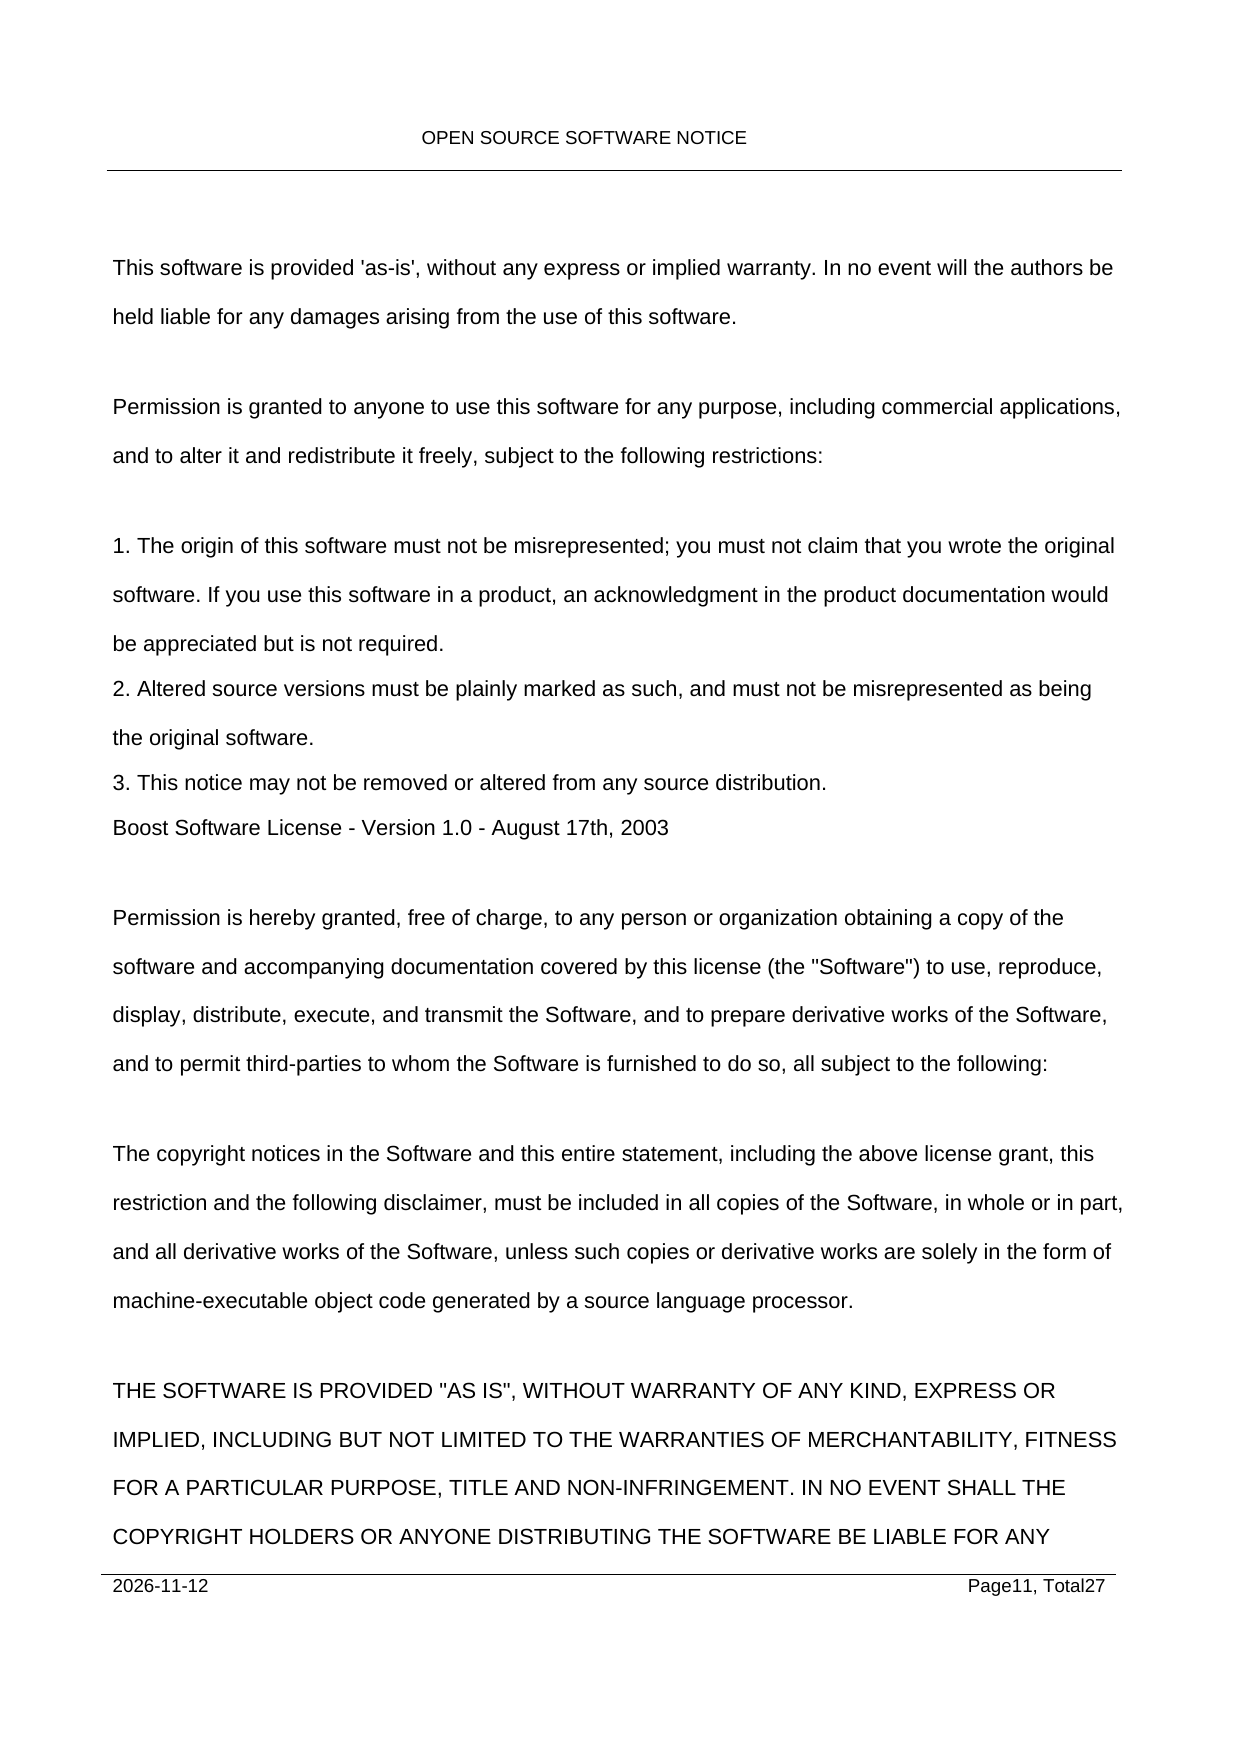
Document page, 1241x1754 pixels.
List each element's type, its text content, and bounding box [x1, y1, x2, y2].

text Boost Software License - Version 1.0 - August 17th, 2003 [112, 811, 1128, 843]
text Permission is granted to anyone to use this software for any purpose, including commercial applications, and to alter it and redistribute it freely, subject to the following restrictions: [112, 390, 1128, 472]
text The copyright notices in the Software and this entire statement, including the above license grant, this restriction and the following disclaimer, must be included in all copies of the Software, in whole or in part, and all derivative works of the Software, unless such copies or derivative works are solely in the form of machine-executable object code generated by a source language processor. [112, 1138, 1128, 1316]
text 1. The origin of this software must not be misrepresented; you must not claim that you wrote the original software. If you use this software in a product, an acknowledgment in the product documentation would be appreciated but is not required. [112, 529, 1128, 659]
text 3. This notice may not be removed or altered from any source distribution. [112, 766, 1128, 798]
text Permission is hereby granted, free of charge, to any person or organization obtaining a copy of the software and accompanying documentation covered by this license (the "Software") to use, reproduce, display, distribute, execute, and transmit the Software, and to prepare derivative works of the Software, and to permit third-parties to whom the Software is furnished to do so, all subject to the following: [112, 901, 1128, 1080]
text This software is provided 'as-is', without any express or implied warranty. In no event will the authors be held liable for any damages arising from the use of this software. [112, 251, 1128, 333]
text 2. Altered source versions must be plainly marked as such, and must not be misrepresented as being the original software. [112, 672, 1128, 753]
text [112, 1374, 1128, 1553]
